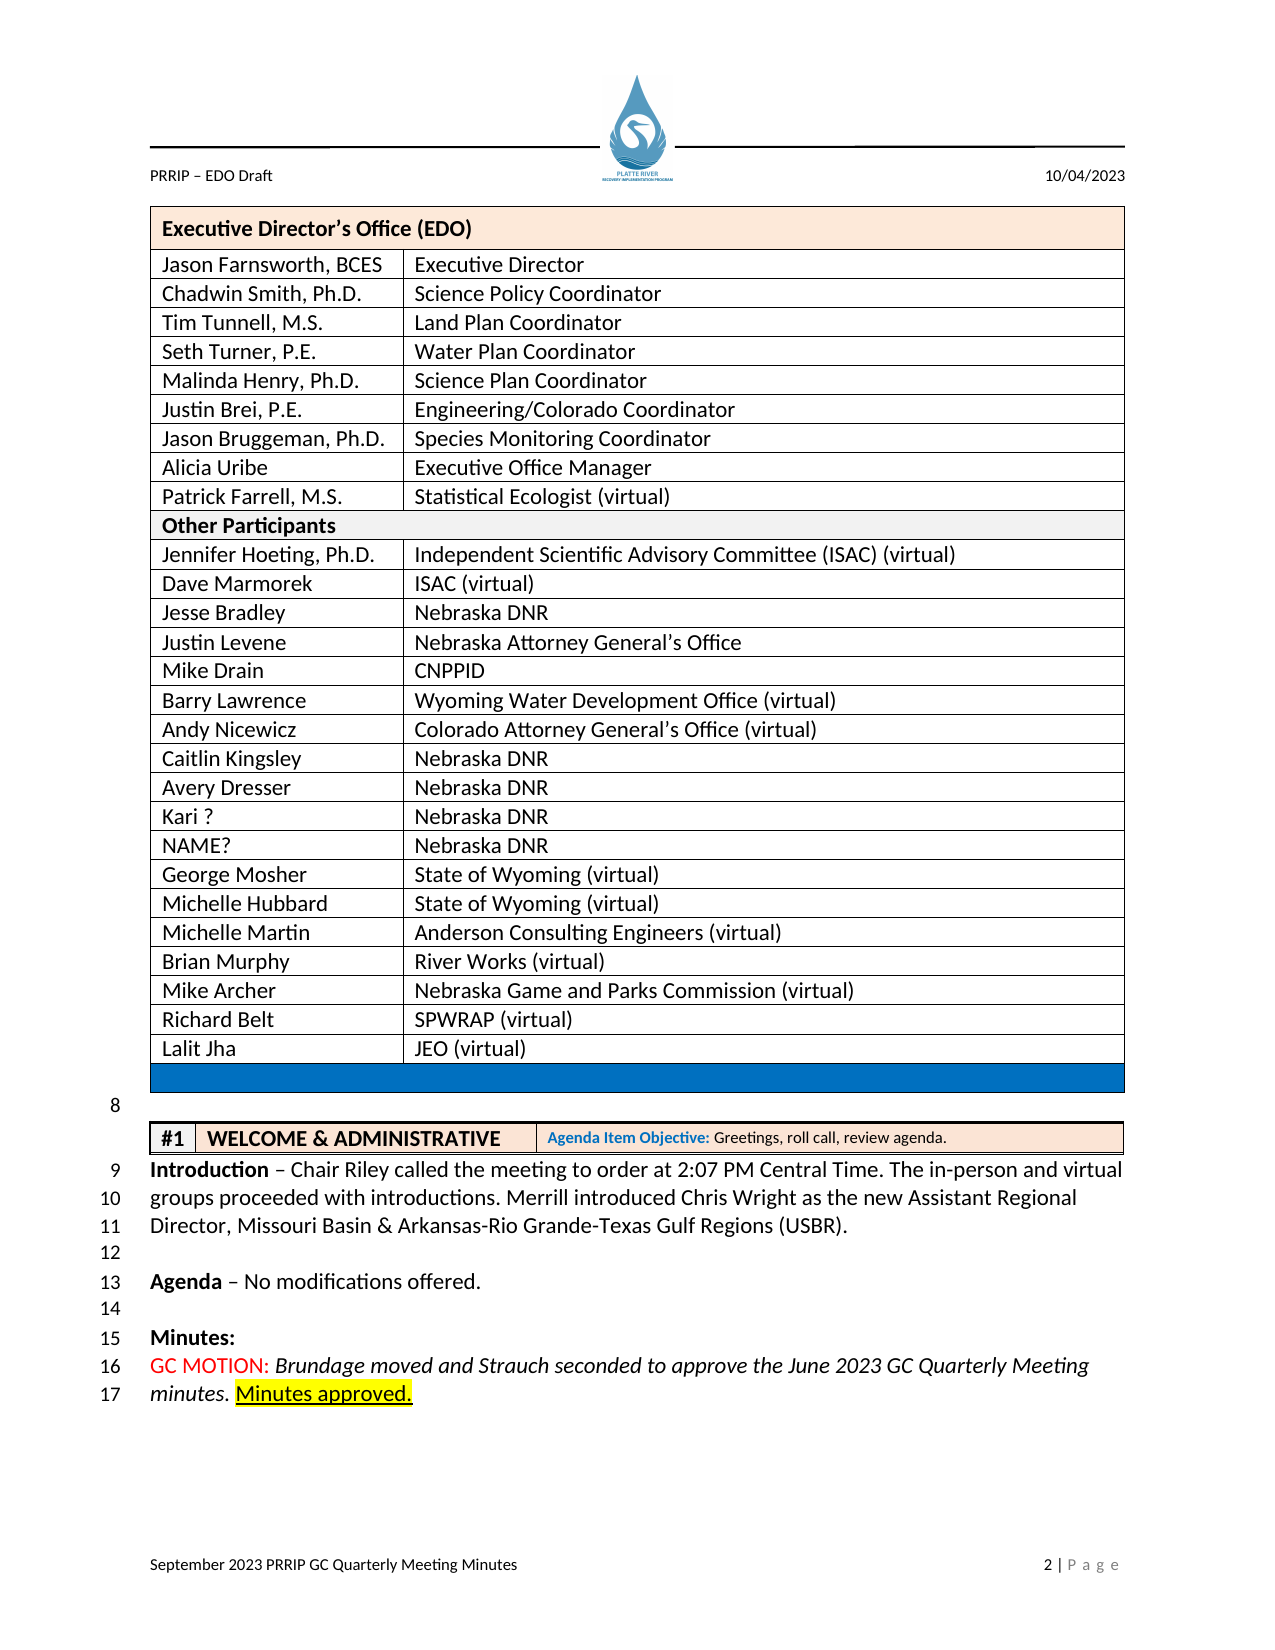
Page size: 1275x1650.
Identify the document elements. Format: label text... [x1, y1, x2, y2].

table_cell Engineering/Colorado Coordinator [404, 395, 1124, 423]
table_cell Seth Turner, P.E. [151, 337, 403, 365]
table_cell Science Plan Coordinator [404, 366, 1124, 394]
text Introduction – Chair Riley called the meeting to order at 2:07 PM Central Time. The in-person and virtual groups proceeded with introductions. Merrill introduced Chris Wright as the new Assistant Regional Director, Missouri Basin & Arkansas-Rio Grande-Texas Gulf Regions (USBR). [150, 1155, 1125, 1239]
table_cell Executive Office Manager [404, 453, 1124, 481]
table_cell JEO (virtual) [404, 1035, 1124, 1062]
table_cell Jennifer Hoeting, Ph.D. [151, 540, 403, 568]
table_cell Nebraska DNR [404, 831, 1124, 859]
table_cell Mike Drain [151, 657, 403, 685]
table_cell Patrick Farrell, M.S. [151, 482, 403, 510]
table_cell Andy Nicewicz [151, 715, 403, 743]
table_cell Richard Belt [151, 1005, 403, 1033]
table_cell Michelle Hubbard [151, 889, 403, 917]
table_cell Anderson Consulting Engineers (virtual) [404, 918, 1124, 946]
table_cell Dave Marmorek [151, 570, 403, 597]
table_cell State of Wyoming (virtual) [404, 889, 1124, 917]
table_cell Executive Director [404, 250, 1124, 278]
picture [602, 75, 673, 182]
table_cell Justin Levene [151, 628, 403, 656]
table_cell Science Policy Coordinator [404, 279, 1124, 307]
table_cell Chadwin Smith, Ph.D. [151, 279, 403, 307]
text GC MOTION: Brundage moved and Strauch seconded to approve the June 2023 GC Quarterly Meeting minutes. Minutes approved. [150, 1351, 1125, 1407]
table_cell Avery Dresser [151, 773, 403, 801]
table_cell Mike Archer [151, 976, 403, 1004]
table_cell ISAC (virtual) [404, 570, 1124, 597]
table_cell Nebraska DNR [404, 802, 1124, 830]
table_cell Nebraska DNR [404, 773, 1124, 801]
table_cell [151, 1064, 1124, 1092]
table_cell Barry Lawrence [151, 686, 403, 714]
table_cell State of Wyoming (virtual) [404, 860, 1124, 888]
table_cell Jason Bruggeman, Ph.D. [151, 424, 403, 452]
table_cell Land Plan Coordinator [404, 308, 1124, 336]
table_cell Executive Director’s Office (EDO) [151, 207, 1124, 249]
table_cell Alicia Uribe [151, 453, 403, 481]
table_cell Independent Scientific Advisory Committee (ISAC) (virtual) [404, 540, 1124, 568]
table_cell Lalit Jha [151, 1035, 403, 1062]
table_cell Kari ? [151, 802, 403, 830]
table_cell CNPPID [404, 657, 1124, 685]
table_header WELCOME & ADMINISTRATIVE [196, 1124, 536, 1152]
table_cell Jason Farnsworth, BCES [151, 250, 403, 278]
table_cell Caitlin Kingsley [151, 744, 403, 772]
table_cell Nebraska DNR [404, 744, 1124, 772]
table_cell George Mosher [151, 860, 403, 888]
table_cell Justin Brei, P.E. [151, 395, 403, 423]
table_cell Michelle Martin [151, 918, 403, 946]
table_cell Nebraska Attorney General’s Office [404, 628, 1124, 656]
table_cell Jesse Bradley [151, 599, 403, 627]
table_cell NAME? [151, 831, 403, 859]
table_cell Tim Tunnell, M.S. [151, 308, 403, 336]
table_header Agenda Item Objective: Greetings, roll call, review agenda. [537, 1124, 1123, 1152]
table_cell Nebraska DNR [404, 599, 1124, 627]
table_cell Water Plan Coordinator [404, 337, 1124, 365]
table_cell Other Participants [151, 511, 1124, 539]
table_cell Species Monitoring Coordinator [404, 424, 1124, 452]
table_cell Nebraska Game and Parks Commission (virtual) [404, 976, 1124, 1004]
table_cell River Works (virtual) [404, 947, 1124, 975]
table_cell Malinda Henry, Ph.D. [151, 366, 403, 394]
text Agenda – No modifications offered. [150, 1267, 1125, 1295]
table_header #1 [151, 1124, 195, 1152]
table_cell Statistical Ecologist (virtual) [404, 482, 1124, 510]
table_cell SPWRAP (virtual) [404, 1005, 1124, 1033]
table_cell Colorado Attorney General’s Office (virtual) [404, 715, 1124, 743]
table_cell Wyoming Water Development Office (virtual) [404, 686, 1124, 714]
table_cell Brian Murphy [151, 947, 403, 975]
text Minutes: [150, 1323, 1125, 1351]
